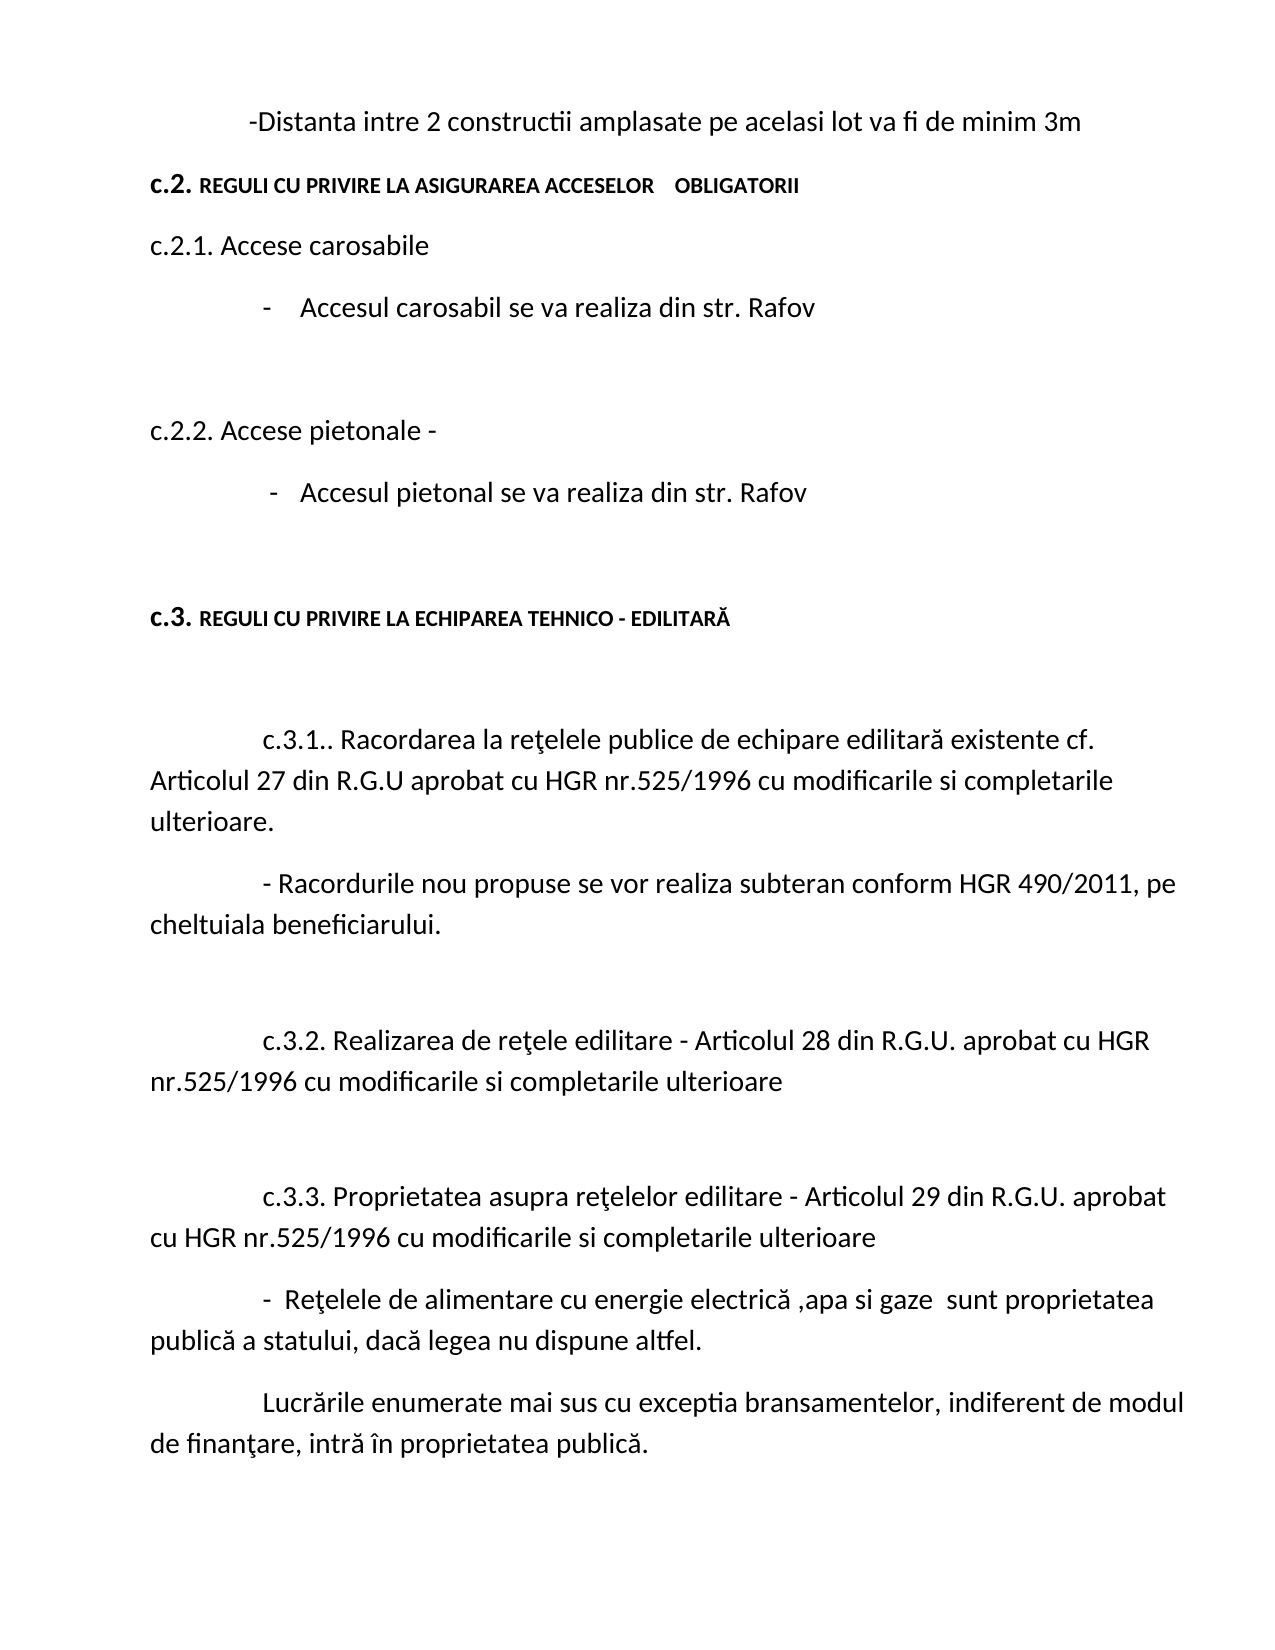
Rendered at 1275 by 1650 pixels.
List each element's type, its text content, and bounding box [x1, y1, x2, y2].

text c.3.1.. Racordarea la reţelele publice de echipare edilitară existente cf. Articolul 27 din R.G.U aprobat cu HGR nr.525/1996 cu modificarile si completarile ulterioare. [150, 721, 1196, 839]
text - Accesul carosabil se va realiza din str. Rafov [150, 289, 1196, 324]
text c.3. REGULI CU PRIVIRE LA ECHIPAREA TEHNICO - EDILITARĂ [150, 598, 1196, 633]
text Lucrările enumerate mai sus cu exceptia bransamentelor, indiferent de modul de finanţare, intră în proprietatea publică. [150, 1384, 1196, 1461]
text c.2.1. Accese carosabile [150, 227, 1196, 263]
text c.3.2. Realizarea de reţele edilitare - Articolul 28 din R.G.U. aprobat cu HGR nr.525/1996 cu modificarile si completarile ulterioare [150, 1022, 1196, 1098]
text - Reţelele de alimentare cu energie electrică ,apa si gaze sunt proprietatea publică a statului, dacă legea nu dispune altfel. [150, 1281, 1196, 1358]
text c.2. REGULI CU PRIVIRE LA ASIGURAREA ACCESELOR OBLIGATORII [150, 165, 1196, 201]
text c.2.2. Accese pietonale - [150, 412, 1196, 448]
text - Racordurile nou propuse se vor realiza subteran conform HGR 490/2011, pe cheltuiala beneficiarului. [150, 865, 1196, 941]
text - Accesul pietonal se va realiza din str. Rafov [150, 474, 1196, 510]
text c.3.3. Proprietatea asupra reţelelor edilitare - Articolul 29 din R.G.U. aprobat cu HGR nr.525/1996 cu modificarile si completarile ulterioare [150, 1178, 1196, 1255]
text -Distanta intre 2 constructii amplasate pe acelasi lot va fi de minim 3m [150, 103, 1196, 139]
